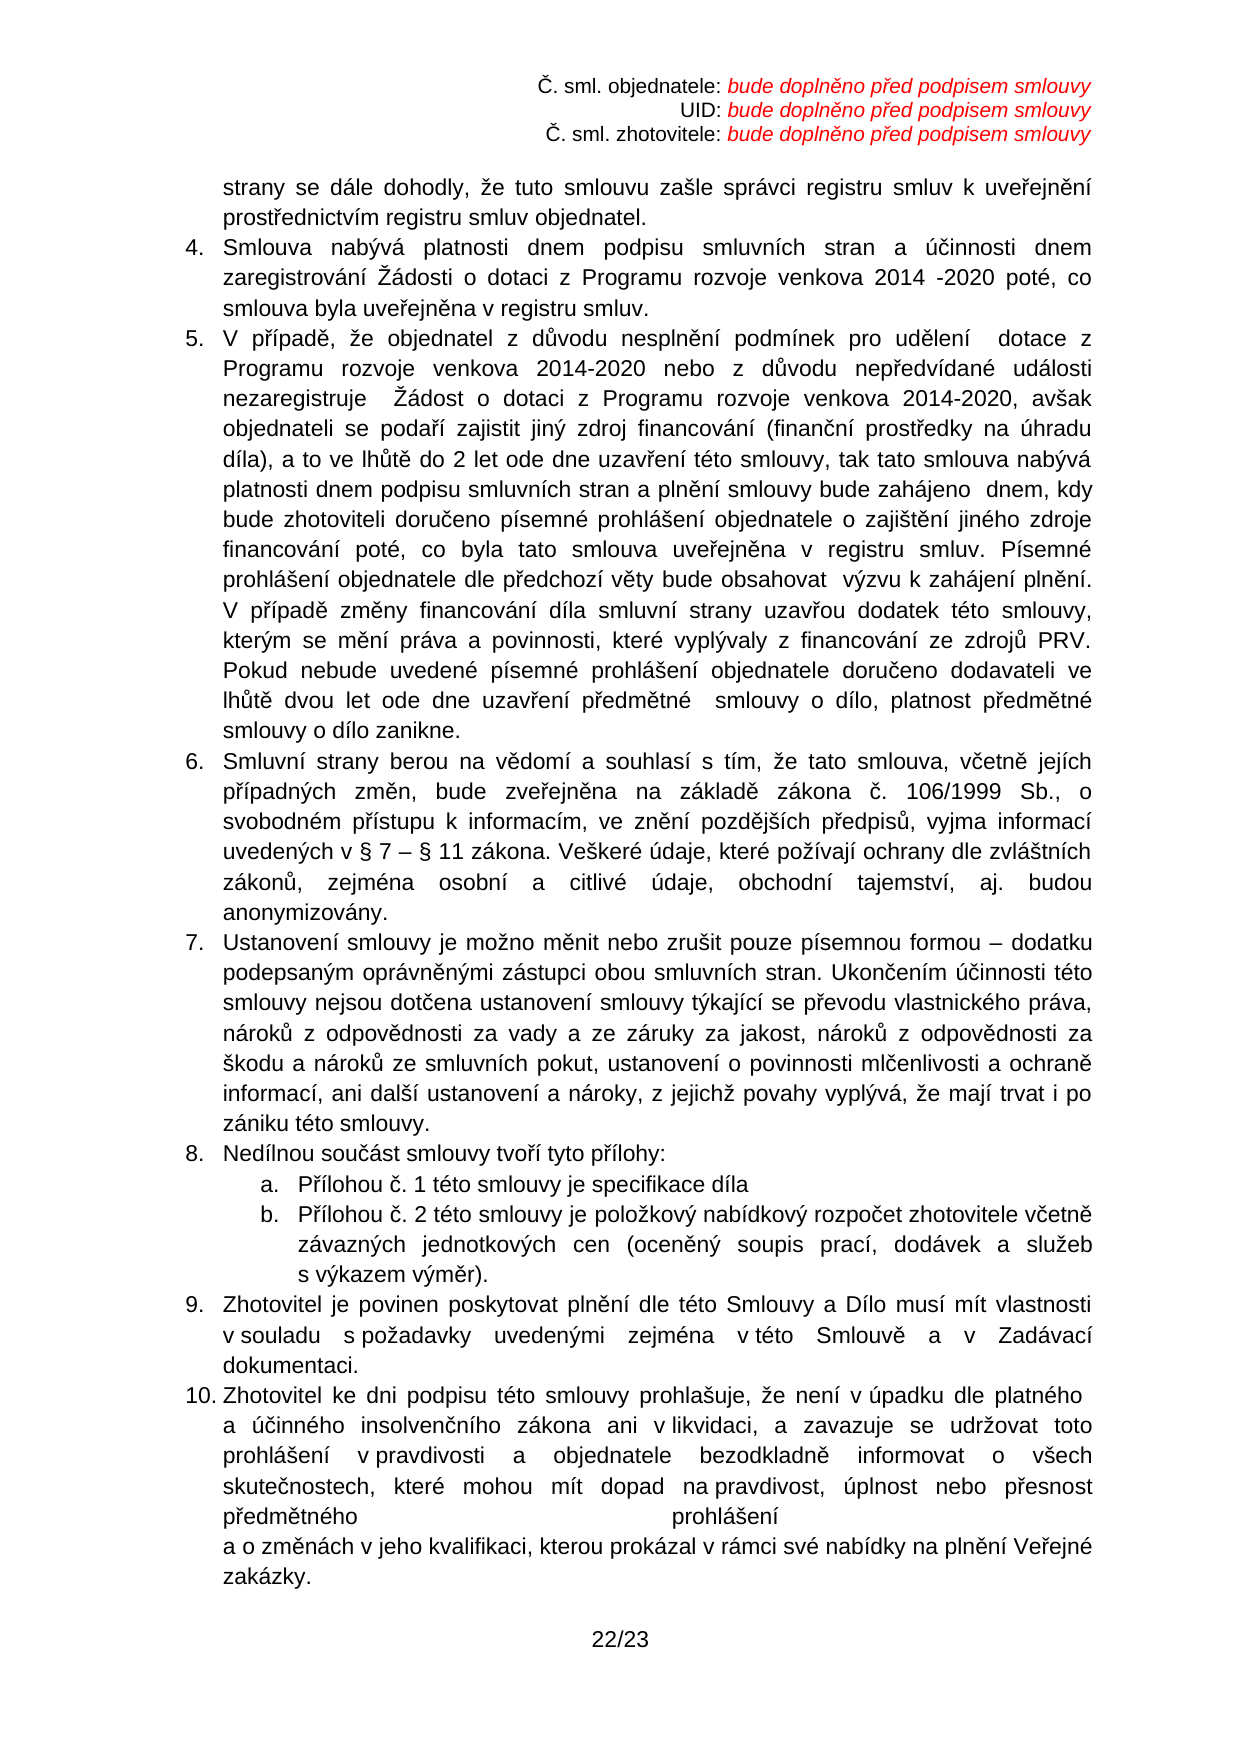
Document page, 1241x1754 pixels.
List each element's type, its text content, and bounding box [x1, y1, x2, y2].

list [185, 174, 1093, 230]
list Smlouva nabývá platnosti dnem podpisu smluvních stran a účinnosti dnem zaregistrování Žádosti o dotaci z Programu rozvoje venkova 2014 -2020 poté, co smlouva byla uveřejněna v registru smluv. [185, 234, 1093, 321]
list Ustanovení smlouvy je možno měnit nebo zrušit pouze písemnou formou – dodatku podepsaným oprávněnými zástupci obou smluvních stran. Ukončením účinnosti této smlouvy nejsou dotčena ustanovení smlouvy týkající se převodu vlastnického práva, nároků z odpovědnosti za vady a ze záruky za jakost, nároků z odpovědnosti za škodu a nároků ze smluvních pokut, ustanovení o povinnosti mlčenlivosti a ochraně informací, ani další ustanovení a nároky, z jejichž povahy vyplývá, že mají trvat i po zániku této smlouvy. [185, 929, 1093, 1136]
list Zhotovitel je povinen poskytovat plnění dle této Smlouvy a Dílo musí mít vlastnosti v souladu s požadavky uvedenými zejména v této Smlouvě a v Zadávací dokumentaci. [185, 1291, 1093, 1378]
list Smluvní strany berou na vědomí a souhlasí s tím, že tato smlouva, včetně jejích případných změn, bude zveřejněna na základě zákona č. 106/1999 Sb., o svobodném přístupu k informacím, ve znění pozdějších předpisů, vyjma informací uvedených v § 7 – § 11 zákona. Veškeré údaje, které požívají ochrany dle zvláštních zákonů, zejména osobní a citlivé údaje, obchodní tajemství, aj. budou anonymizovány. [185, 748, 1093, 925]
list Nedílnou součást smlouvy tvoří tyto přílohy: [185, 1140, 1093, 1167]
list Zhotovitel ke dni podpisu této smlouvy prohlašuje, že není v úpadku dle platného a účinného insolvenčního zákona ani v likvidaci, a zavazuje se udržovat toto prohlášení v pravdivosti a objednatele bezodkladně informovat o všech skutečnostech, které mohou mít dopad na pravdivost, úplnost nebo přesnost předmětného prohlášení a o změnách v jeho kvalifikaci, kterou prokázal v rámci své nabídky na plnění Veřejné zakázky. [185, 1382, 1093, 1589]
list Přílohou č. 2 této smlouvy je položkový nabídkový rozpočet zhotovitele včetně závazných jednotkových cen (oceněný soupis prací, dodávek a služeb s výkazem výměr). [260, 1201, 1093, 1287]
list Přílohou č. 1 této smlouvy je specifikace díla [260, 1171, 1093, 1197]
list V případě, že objednatel z důvodu nesplnění podmínek pro udělení dotace z Programu rozvoje venkova 2014-2020 nebo z důvodu nepředvídané události nezaregistruje Žádost o dotaci z Programu rozvoje venkova 2014-2020, avšak objednateli se podaří zajistit jiný zdroj financování (finanční prostředky na úhradu díla), a to ve lhůtě do 2 let ode dne uzavření této smlouvy, tak tato smlouva nabývá platnosti dnem podpisu smluvních stran a plnění smlouvy bude zahájeno dnem, kdy bude zhotoviteli doručeno písemné prohlášení objednatele o zajištění jiného zdroje financování poté, co byla tato smlouva uveřejněna v registru smluv. Písemné prohlášení objednatele dle předchozí věty bude obsahovat výzvu k zahájení plnění. V případě změny financování díla smluvní strany uzavřou dodatek této smlouvy, kterým se mění práva a povinnosti, které vyplývaly z financování ze zdrojů PRV. Pokud nebude uvedené písemné prohlášení objednatele doručeno dodavateli ve lhůtě dvou let ode dne uzavření předmětné smlouvy o dílo, platnost předmětné smlouvy o dílo zanikne. [185, 325, 1093, 744]
